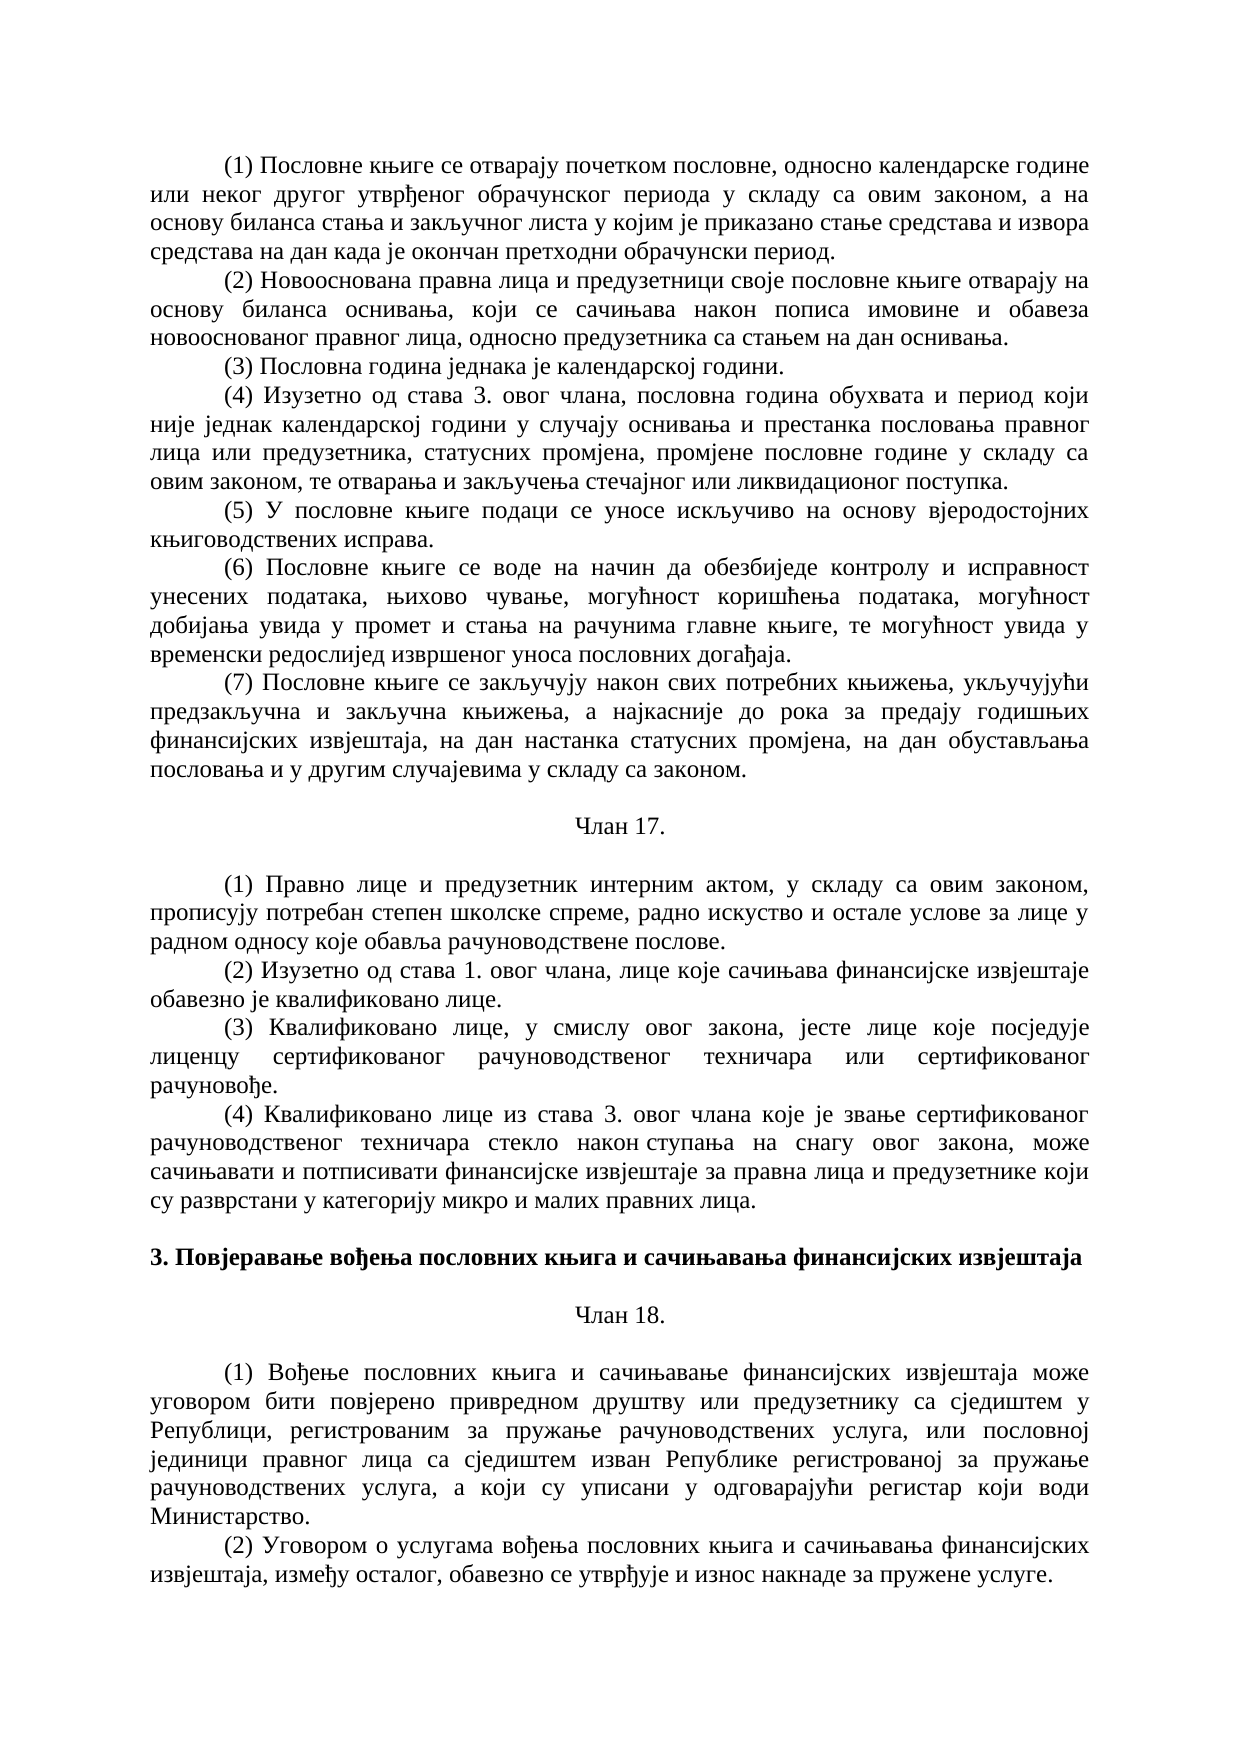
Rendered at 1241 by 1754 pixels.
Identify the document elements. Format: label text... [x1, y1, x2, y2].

text (3) Пословна година једнака је календарској години. [150, 351, 1090, 380]
text (5) У пословне књиге подаци се уносе искључиво на основу вјеродостојних књиговодствених исправа. [150, 495, 1090, 552]
text (4) Изузетно од става 3. овог члана, пословна година обухвата и период који није једнак календарској години у случају оснивања и престанка пословања правног лица или предузетника, статусних промјена, промјене пословне године у складу са овим законом, те отварања и закључења стечајног или ликвидационог поступка. [150, 380, 1090, 495]
text (2) Новооснована правна лица и предузетници своје пословне књиге отварају на основу биланса оснивања, који се сачињава након пописа имовине и обавеза новооснованог правног лица, односно предузетника са стањем на дан оснивања. [150, 265, 1090, 351]
text (2) Изузетно од става 1. овог члана, лице које сачињава финансијске извјештаје обавезно је квалификовано лице. [150, 955, 1090, 1012]
text (1) Вођење пословних књига и сачињавање финансијских извјештаја може уговором бити повјерено привредном друштву или предузетнику са сједиштем у Републици, регистрованим за пружање рачуноводствених услуга, или пословној јединици правног лица са сједиштем изван Републике регистрованој за пружање рачуноводствених услуга, а који су уписани у одговарајући регистар који води Министарство. [150, 1357, 1090, 1530]
text (1) Пословне књиге се отварају почетком пословне, односно календарске године или неког другог утврђеног обрачунског периода у складу са овим законом, а на основу биланса стања и закључног листа у којим је приказано стање средстава и извора средстава на дан када је окончан претходни обрачунски период. [150, 150, 1090, 265]
text (1) Правно лице и предузетник интерним актом, у складу са овим законом, прописују потребан степен школске спреме, радно искуство и остале услове за лице у радном односу које обавља рачуноводствене послове. [150, 869, 1090, 955]
text (2) Уговором о услугама вођења пословних књига и сачињавања финансијских извјештаја, између осталог, обавезно се утврђује и износ накнаде за пружене услуге. [150, 1530, 1090, 1587]
text (4) Квалификовано лице из става 3. овог члана које је звање сертификованог рачуноводственог техничара стекло након ступања на снагу овог закона, може сачињавати и потписивати финансијске извјештаје за правна лица и предузетнике који су разврстани у категорију микро и малих правних лица. [150, 1099, 1090, 1214]
text (6) Пословне књиге се воде на начин да обезбиједе контролу и исправност унесених података, њихово чување, могућност коришћења података, могућност добијања увида у промет и стања на рачунима главне књиге, те могућност увида у временски редослијед извршеног уноса пословних догађаја. [150, 552, 1090, 667]
text (7) Пословне књиге се закључују након свих потребних књижења, укључујући предзакључна и закључна књижења, а најкасније до рока за предају годишњих финансијских извјештаја, на дан настанка статусних промјена, на дан обустављања пословања и у другим случајевима у складу са законом. [150, 667, 1090, 782]
text (3) Квалификовано лице, у смислу овог закона, јесте лице које посједује лиценцу сертификованог рачуноводственог техничара или сертификованог рачуновође. [150, 1012, 1090, 1099]
text Члан 17. [150, 811, 1090, 840]
list Члан 18. [150, 1300, 1090, 1329]
text 3. Повјеравање вођења пословних књига и сачињавања финансијских извјештаја [150, 1242, 1090, 1271]
